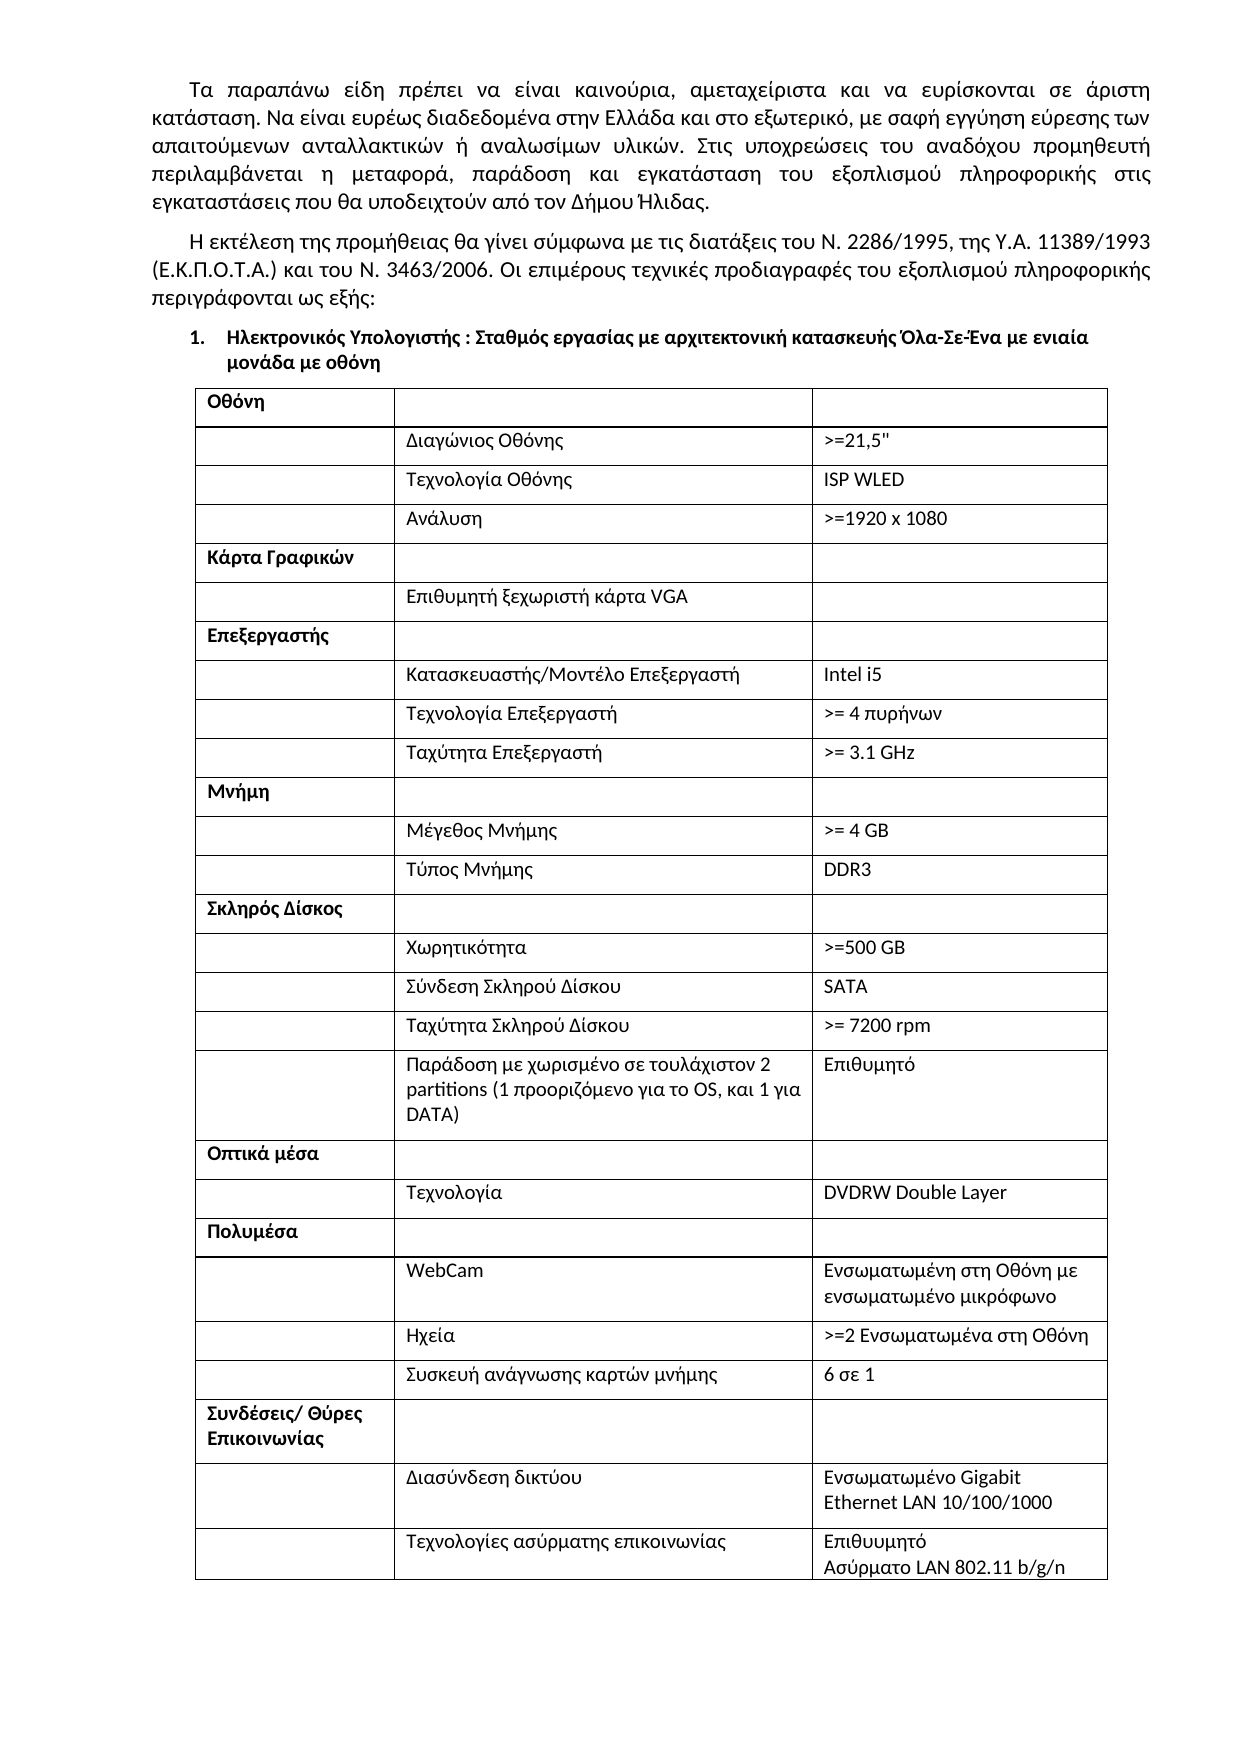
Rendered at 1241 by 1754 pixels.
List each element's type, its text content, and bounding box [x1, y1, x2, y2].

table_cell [813, 1529, 1107, 1579]
table_cell Συνδέσεις/ Θύρες Επικοινωνίας [196, 1400, 394, 1463]
table_cell [395, 544, 812, 582]
table_cell 6 σε 1 [813, 1361, 1107, 1399]
table_header [395, 389, 812, 426]
table_cell Κατασκευαστής/Μοντέλο Επεξεργαστή [395, 661, 812, 699]
table_cell >= 4 πυρήνων [813, 700, 1107, 738]
table_cell [196, 466, 394, 504]
table_cell Ηχεία [395, 1322, 812, 1360]
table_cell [395, 1529, 812, 1579]
table_cell Ενσωματωμένο Gigabit Ethernet LAN 10/100/1000 [813, 1464, 1107, 1527]
table_cell [196, 739, 394, 777]
table_cell [196, 1464, 394, 1527]
table_header Οθόνη [196, 389, 394, 426]
table_cell >= 7200 rpm [813, 1012, 1107, 1050]
table_cell [395, 622, 812, 660]
table_cell Τεχνολογία [395, 1180, 812, 1217]
table_cell Επιθυμητό [813, 1051, 1107, 1139]
table_cell [395, 778, 812, 816]
table_cell Κάρτα Γραφικών [196, 544, 394, 582]
table_cell [196, 1012, 394, 1050]
table_cell [196, 856, 394, 894]
table_cell Διασύνδεση δικτύου [395, 1464, 812, 1527]
list Ηλεκτρονικός Υπολογιστής : Σταθμός εργασίας με αρχιτεκτονική κατασκευής Όλα-Σε-Ένα με ενιαία μονάδα με οθόνη [189, 324, 1152, 375]
table_cell [196, 1361, 394, 1399]
table_cell Μέγεθος Μνήμης [395, 817, 812, 855]
table_cell [196, 1322, 394, 1360]
table_cell [813, 1219, 1107, 1256]
table_cell [813, 583, 1107, 621]
table_cell [196, 1051, 394, 1139]
table_cell [196, 973, 394, 1011]
text Η εκτέλεση της προμήθειας θα γίνει σύμφωνα με τις διατάξεις του Ν. 2286/1995, της Υ.Α. 11389/1993 (Ε.Κ.Π.Ο.Τ.Α.) και του Ν. 3463/2006. Οι επιμέρους τεχνικές προδιαγραφές του εξοπλισμού πληροφορικής περιγράφονται ως εξής: [152, 227, 1152, 312]
table_cell Συσκευή ανάγνωσης καρτών μνήμης [395, 1361, 812, 1399]
table_cell >=1920 x 1080 [813, 505, 1107, 543]
table_cell Intel i5 [813, 661, 1107, 699]
table_cell Μνήμη [196, 778, 394, 816]
table_cell [196, 505, 394, 543]
table_cell [813, 1400, 1107, 1463]
table_cell Σκληρός Δίσκος [196, 895, 394, 933]
table_cell Τεχνολογία Οθόνης [395, 466, 812, 504]
table_cell [813, 1141, 1107, 1178]
table_cell Πολυμέσα [196, 1219, 394, 1256]
table_cell SATA [813, 973, 1107, 1011]
table_cell [196, 934, 394, 972]
text Τα παραπάνω είδη πρέπει να είναι καινούρια, αμεταχείριστα και να ευρίσκονται σε άριστη κατάσταση. Να είναι ευρέως διαδεδομένα στην Ελλάδα και στο εξωτερικό, με σαφή εγγύηση εύρεσης των απαιτούμενων ανταλλακτικών ή αναλωσίμων υλικών. Στις υποχρεώσεις του αναδόχου προμηθευτή περιλαμβάνεται η μεταφορά, παράδοση και εγκατάσταση του εξοπλισμού πληροφορικής στις εγκαταστάσεις που θα υποδειχτούν από τον Δήμου Ήλιδας. [152, 75, 1152, 215]
table_cell [196, 428, 394, 465]
table_cell [196, 661, 394, 699]
table_cell [196, 817, 394, 855]
table_cell Οπτικά μέσα [196, 1141, 394, 1178]
table_cell [813, 544, 1107, 582]
table_cell ISP WLED [813, 466, 1107, 504]
table_cell [813, 895, 1107, 933]
table_cell [395, 895, 812, 933]
table_cell DVDRW Double Layer [813, 1180, 1107, 1217]
table_cell [196, 583, 394, 621]
table_cell Χωρητικότητα [395, 934, 812, 972]
table_cell [196, 700, 394, 738]
table_cell DDR3 [813, 856, 1107, 894]
table_cell [395, 1219, 812, 1256]
table_cell Ανάλυση [395, 505, 812, 543]
table_cell Τεχνολογία Επεξεργαστή [395, 700, 812, 738]
table_cell [196, 1180, 394, 1217]
table_cell >=2 Ενσωματωμένα στη Οθόνη [813, 1322, 1107, 1360]
table_cell >=500 GB [813, 934, 1107, 972]
table_cell Ταχύτητα Σκληρού Δίσκου [395, 1012, 812, 1050]
table_cell Τύπος Μνήμης [395, 856, 812, 894]
table_cell >= 3.1 GHz [813, 739, 1107, 777]
table_cell Ταχύτητα Επεξεργαστή [395, 739, 812, 777]
table_cell Διαγώνιος Οθόνης [395, 428, 812, 465]
table_cell [395, 1400, 812, 1463]
table_cell [813, 622, 1107, 660]
table_cell [196, 1258, 394, 1321]
table_cell >=21,5" [813, 428, 1107, 465]
table_cell Επιθυμητή ξεχωριστή κάρτα VGA [395, 583, 812, 621]
table_cell WebCam [395, 1258, 812, 1321]
table_cell [395, 1141, 812, 1178]
table_cell >= 4 GB [813, 817, 1107, 855]
table_cell Ενσωματωμένη στη Οθόνη με ενσωματωμένο μικρόφωνο [813, 1258, 1107, 1321]
table_cell Σύνδεση Σκληρού Δίσκου [395, 973, 812, 1011]
table_cell Παράδοση με χωρισμένο σε τουλάχιστον 2 partitions (1 προοριζόμενο για το OS, και 1 για DATA) [395, 1051, 812, 1139]
table_cell Επεξεργαστής [196, 622, 394, 660]
table_cell [196, 1529, 394, 1579]
table_cell [813, 778, 1107, 816]
table_header [813, 389, 1107, 426]
